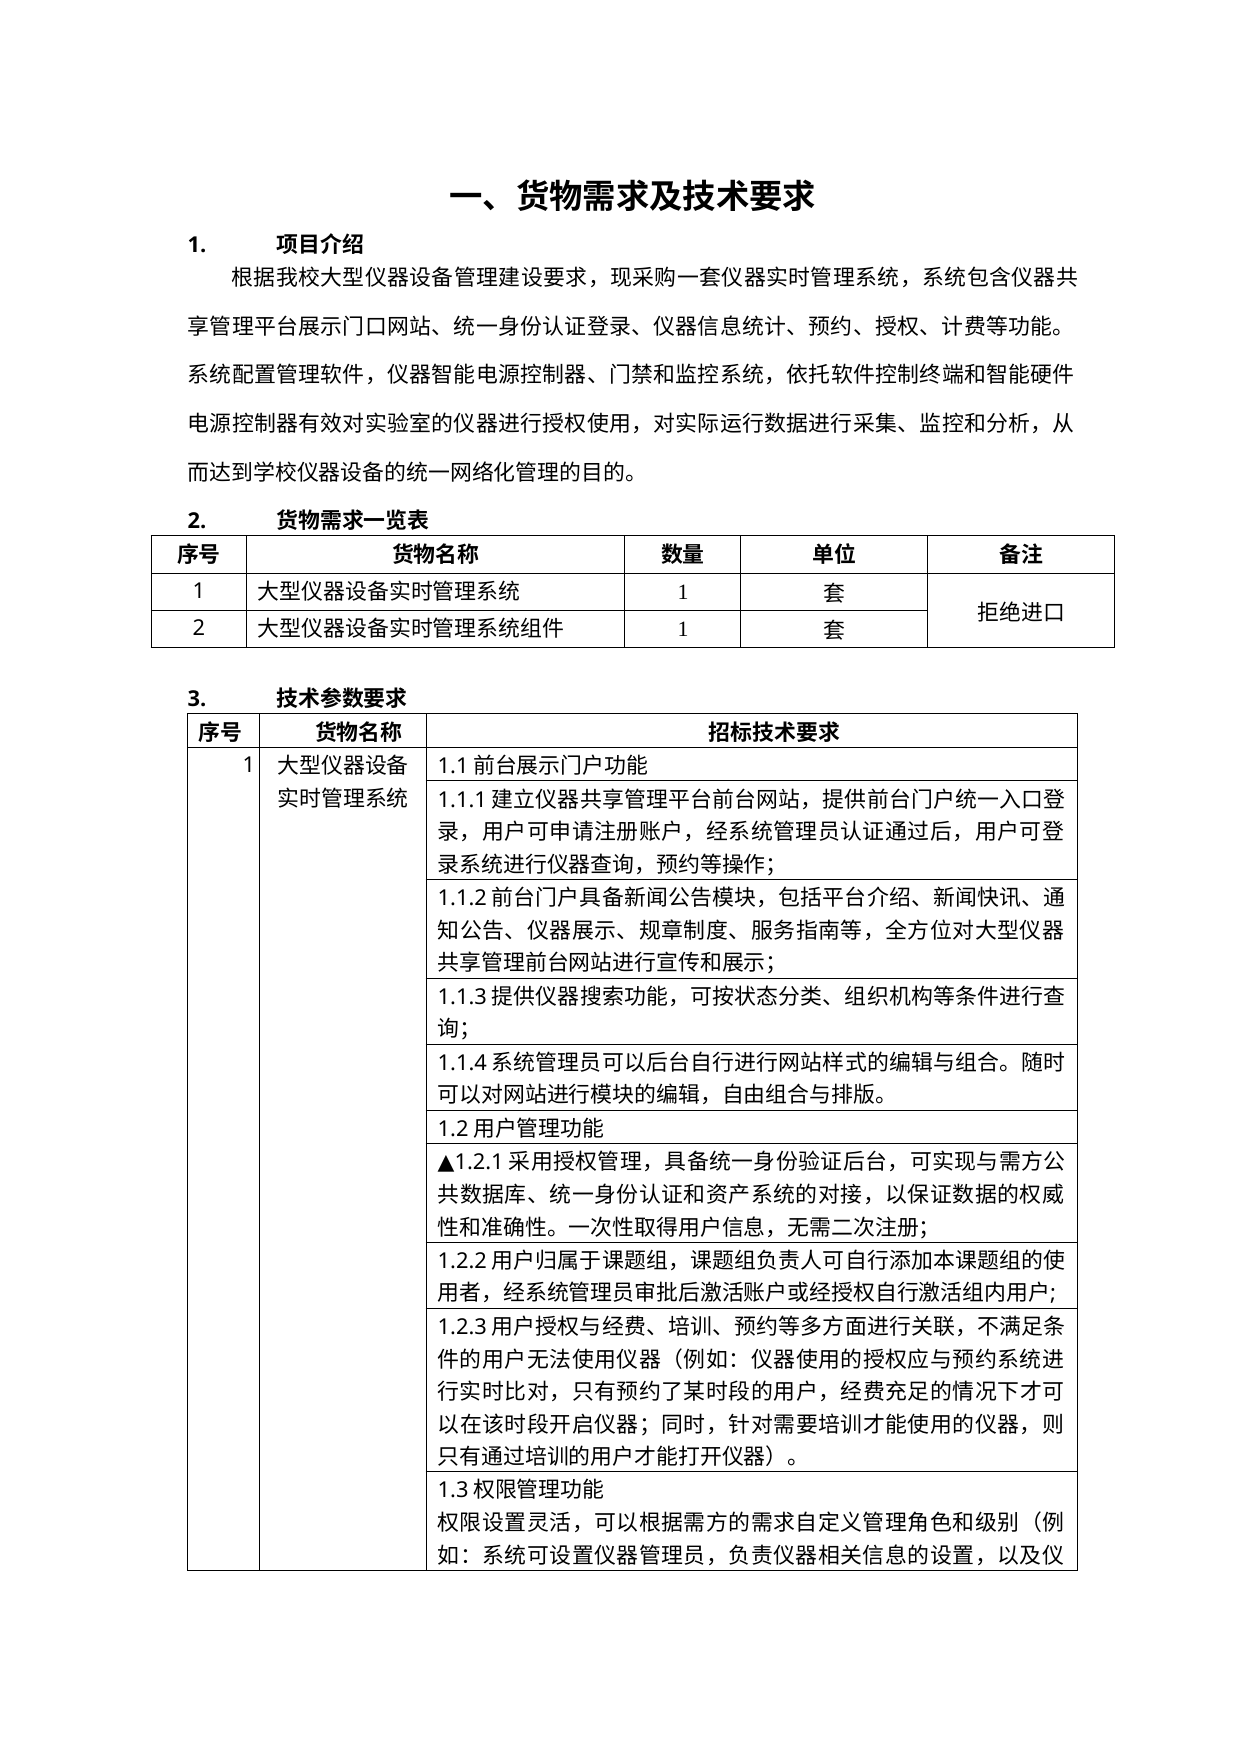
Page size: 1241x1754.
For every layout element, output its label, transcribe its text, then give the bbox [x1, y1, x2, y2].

table_cell 套 [741, 574, 927, 610]
table_cell 1 [625, 574, 740, 610]
subtitle 一、货物需求及技术要求 [187, 162, 1078, 227]
table_cell 大型仪器设备实时管理系统 [260, 748, 426, 1570]
table_header 招标技术要求 [427, 714, 1077, 747]
table_cell 1.2.2用户归属于课题组，课题组负责人可自行添加本课题组的使用者，经系统管理员审批后激活账户或经授权自行激活组内用户; [427, 1243, 1077, 1308]
table_header 货物名称 [260, 714, 426, 747]
table_cell 1 [625, 611, 740, 647]
table_cell 大型仪器设备实时管理系统组件 [247, 611, 624, 647]
table_cell 1.1.1建立仪器共享管理平台前台网站，提供前台门户统一入口登录，用户可申请注册账户，经系统管理员认证通过后，用户可登录系统进行仪器查询，预约等操作； [427, 781, 1077, 879]
table_header 单位 [741, 536, 927, 573]
table_header 序号 [188, 714, 259, 747]
table_cell ▲1.2.1采用授权管理，具备统一身份验证后台，可实现与需方公共数据库、统一身份认证和资产系统的对接，以保证数据的权威性和准确性。一次性取得用户信息，无需二次注册； [427, 1144, 1077, 1242]
table_header 序号 [152, 536, 246, 573]
table_header 备注 [928, 536, 1114, 573]
table_cell 2 [152, 611, 246, 647]
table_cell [427, 1472, 1077, 1570]
table_cell 1.2.3用户授权与经费、培训、预约等多方面进行关联，不满足条件的用户无法使用仪器（例如：仪器使用的授权应与预约系统进行实时比对，只有预约了某时段的用户，经费充足的情况下才可以在该时段开启仪器；同时，针对需要培训才能使用的仪器，则只有通过培训的用户才能打开仪器）。 [427, 1309, 1077, 1471]
table_cell 1 [188, 748, 259, 1570]
table_header 数量 [625, 536, 740, 573]
table_cell 大型仪器设备实时管理系统 [247, 574, 624, 610]
table_cell 1.2用户管理功能 [427, 1111, 1077, 1143]
table_cell 拒绝进口 [928, 574, 1114, 647]
table_cell 套 [741, 611, 927, 647]
table_cell 1.1前台展示门户功能 [427, 748, 1077, 780]
table_cell 1.1.4系统管理员可以后台自行进行网站样式的编辑与组合。随时可以对网站进行模块的编辑，自由组合与排版。 [427, 1045, 1077, 1109]
list 货物需求一览表 [187, 503, 1078, 535]
text 根据我校大型仪器设备管理建设要求，现采购一套仪器实时管理系统，系统包含仪器共享管理平台展示门口网站、统一身份认证登录、仪器信息统计、预约、授权、计费等功能。系统配置管理软件，仪器智能电源控制器、门禁和监控系统，依托软件控制终端和智能硬件电源控制器有效对实验室的仪器进行授权使用，对实际运行数据进行采集、监控和分析，从而达到学校仪器设备的统一网络化管理的目的。 [187, 259, 1078, 487]
list 项目介绍 [187, 227, 1078, 259]
table_cell 1.1.3提供仪器搜索功能，可按状态分类、组织机构等条件进行查询； [427, 979, 1077, 1043]
table_cell 1 [152, 574, 246, 610]
table_header 货物名称 [247, 536, 624, 573]
list 技术参数要求 [187, 681, 1078, 713]
table_cell 1.1.2前台门户具备新闻公告模块，包括平台介绍、新闻快讯、通知公告、仪器展示、规章制度、服务指南等，全方位对大型仪器共享管理前台网站进行宣传和展示； [427, 880, 1077, 977]
